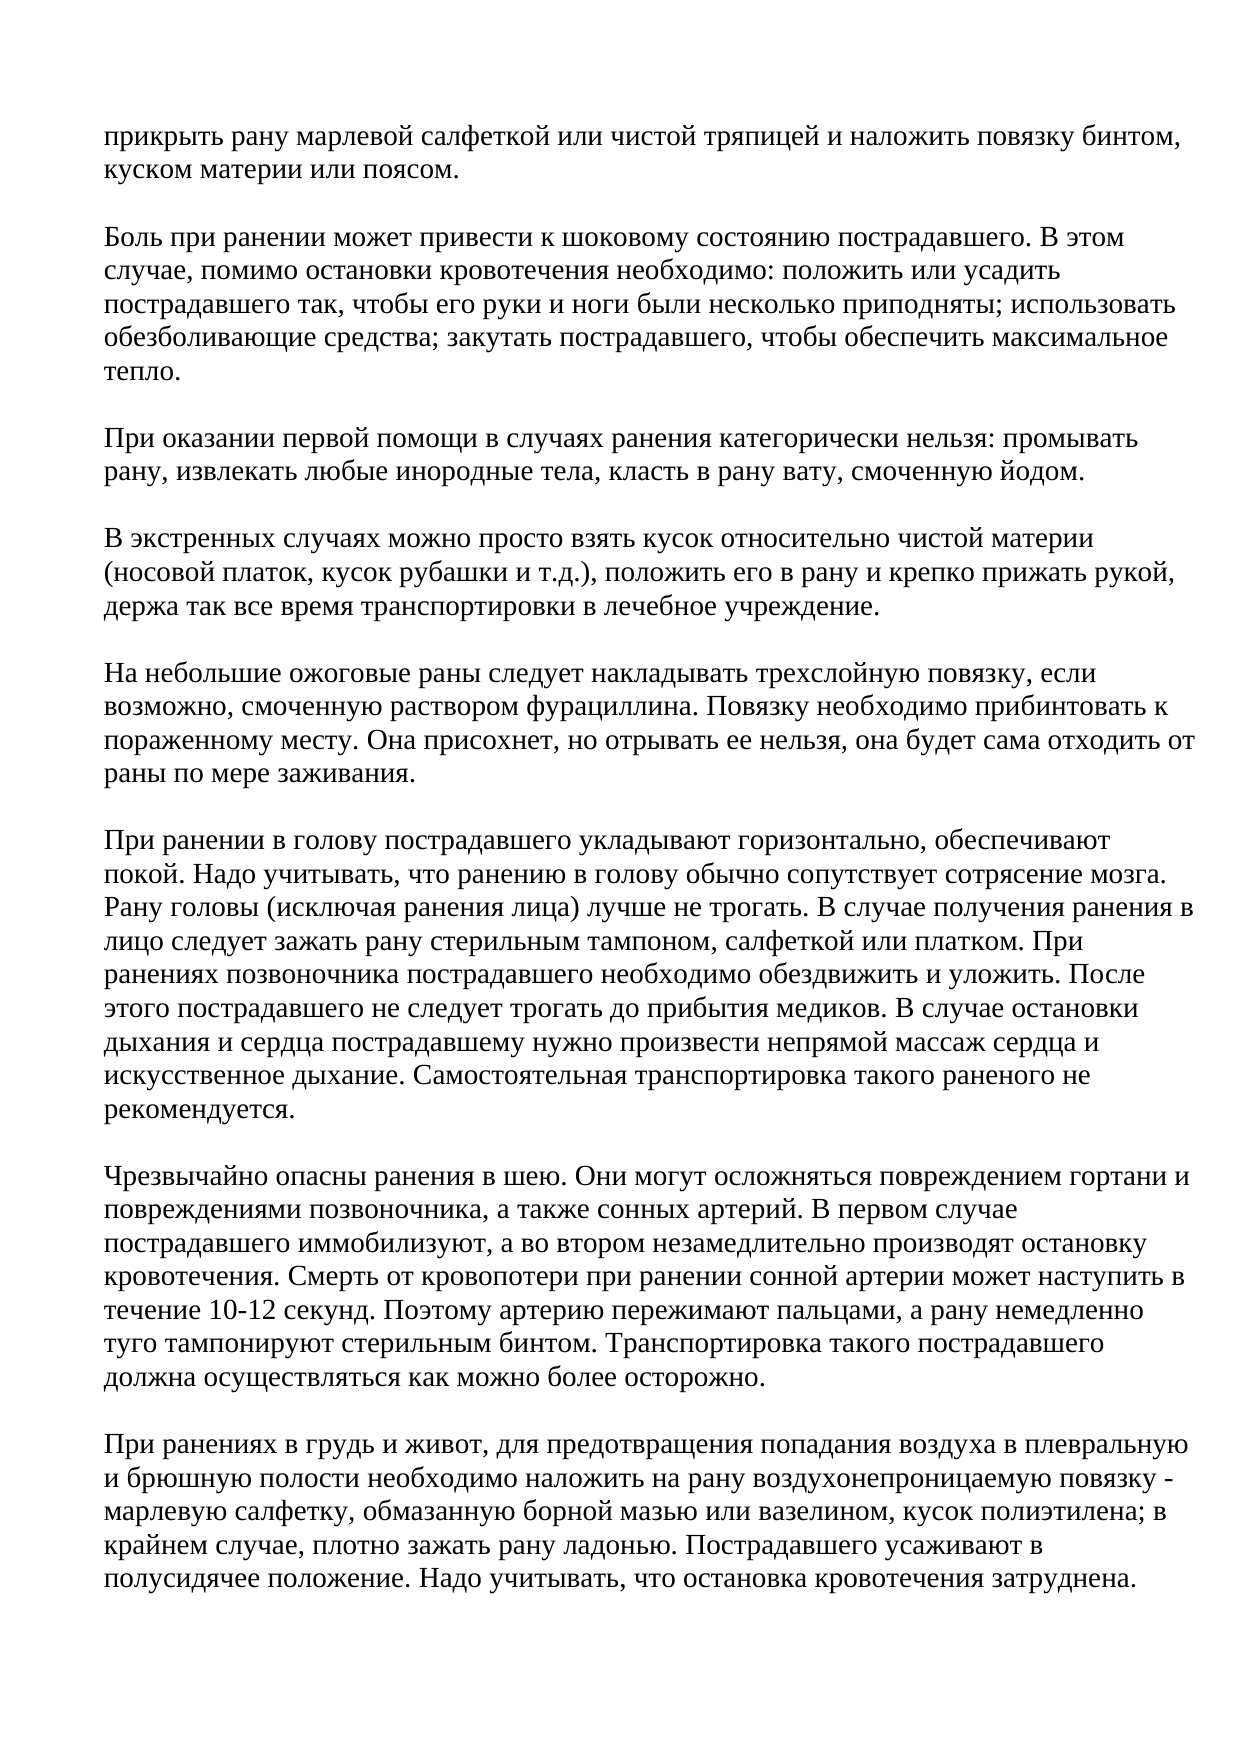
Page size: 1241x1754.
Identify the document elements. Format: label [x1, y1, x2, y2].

text [103, 118, 1196, 1594]
